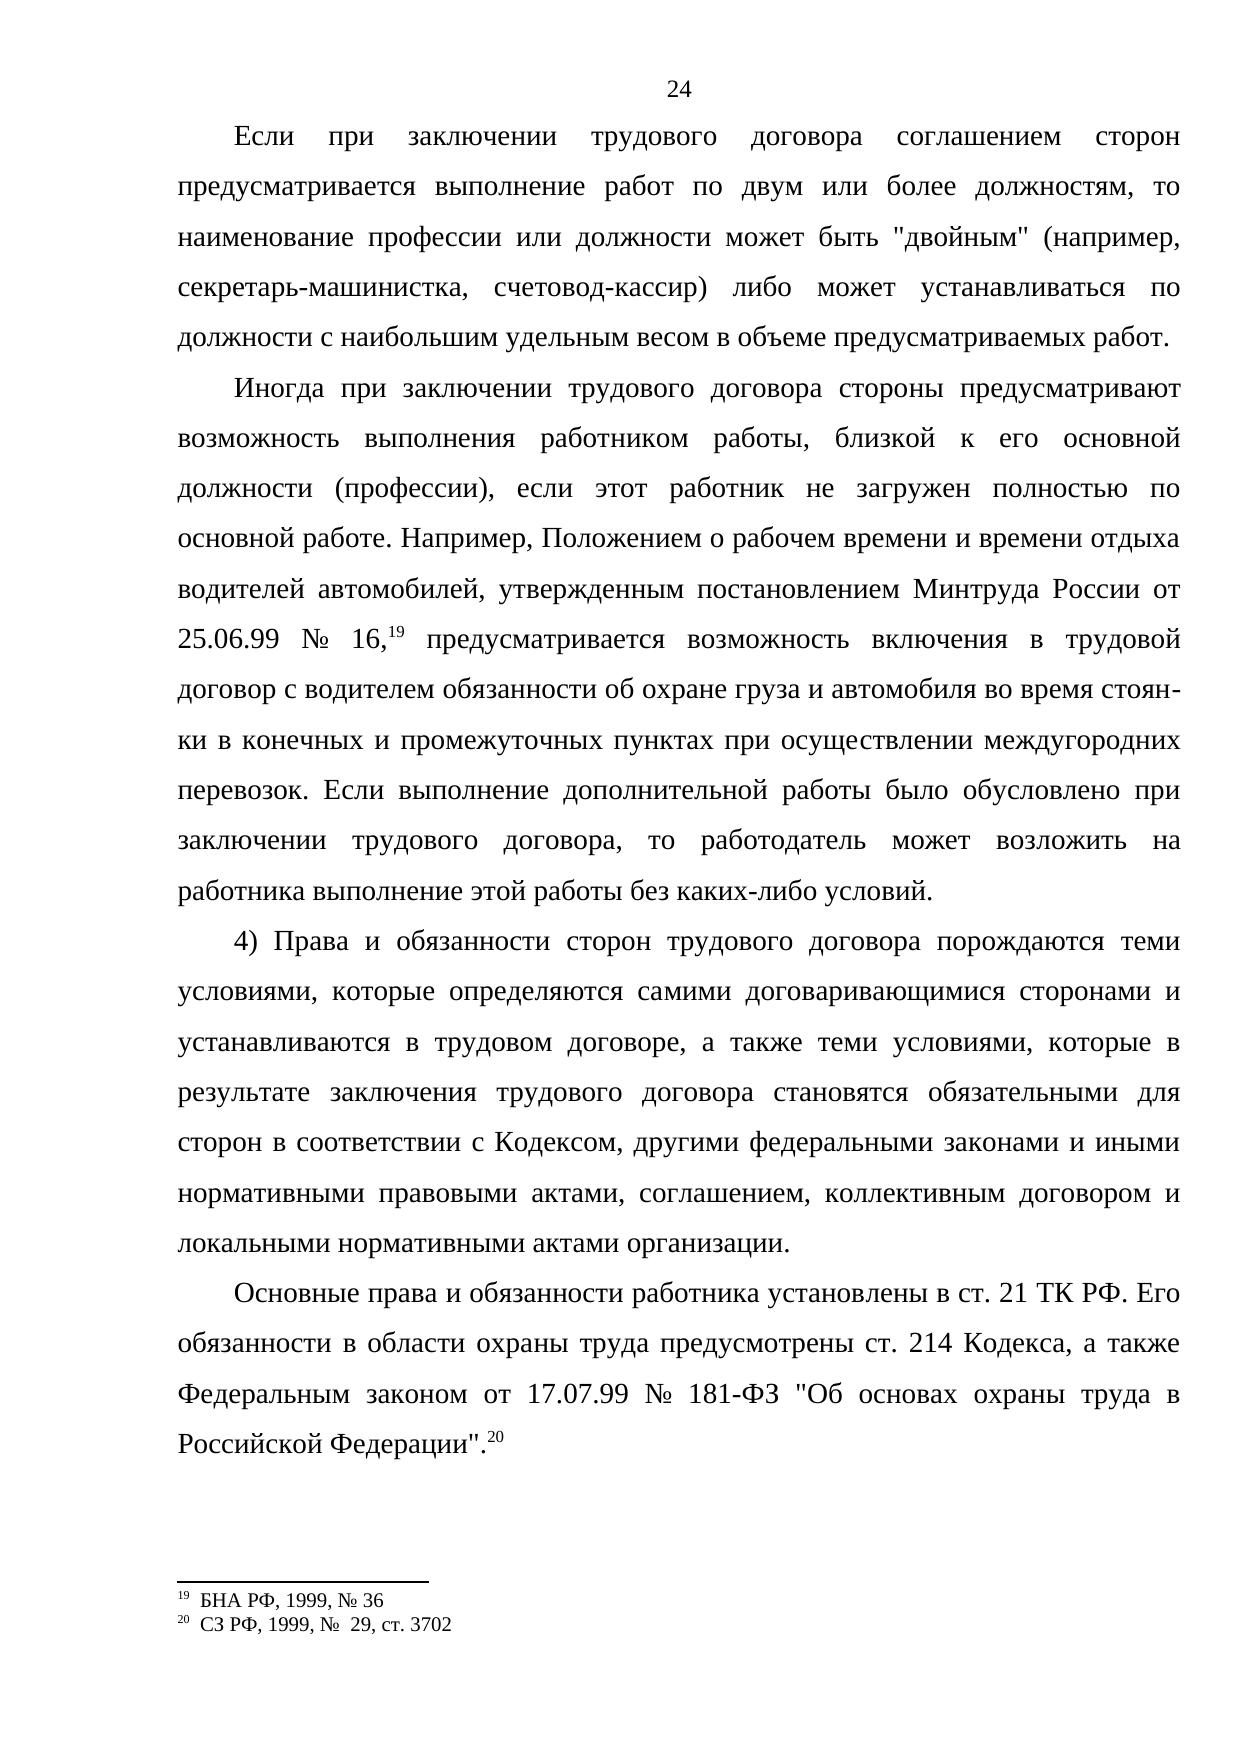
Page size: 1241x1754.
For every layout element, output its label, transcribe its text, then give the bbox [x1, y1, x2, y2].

text Иногда при заключении трудового договора стороны предусматривают возможность выполнения работником работы, близкой к его основной должности (профессии), если этот работник не загружен полностью по основной работе. Например, Положением о рабочем времени и времени отдыха водителей автомобилей, утвержденным постановлением Минтруда России от 25.06.99 № 16, предусматривается возможность включения в трудовой договор с водителем обязанности об охране груза и автомобиля во время стоянки в конечных и промежуточных пунктах при осуществлении междугородних перевозок. Если выполнение дополнительной работы было обусловлено при заключении трудового договора, то работодатель может возложить на работника выполнение этой работы без каких-либо условий. [177, 370, 1181, 906]
text Если при заключении трудового договора соглашением сторон предусматривается выполнение работ по двум или более должностям, то наименование профессии или должности может быть "двойным" (например, секретарь-машинистка, счетовод-кассир) либо может устанавливаться по должности с наибольшим удельным весом в объеме предусматриваемых работ. [177, 118, 1181, 353]
text 4) Права и обязанности сторон трудового договора порождаются теми условиями, которые определяются самими договаривающимися сторонами и устанавливаются в трудовом договоре, а также теми условиями, которые в результате заключения трудового договора становятся обязательными для сторон в соответствии с Кодексом, другими федеральными законами и иными нормативными правовыми актами, соглашением, коллективным договором и локальными нормативными актами организации. [177, 923, 1181, 1258]
text Основные права и обязанности работника установлены в ст. 21 ТК РФ. Его обязанности в области охраны труда предусмотрены ст. 214 Кодекса, а также Федеральным законом от 17.07.99 № 181-ФЗ "Об основах охраны труда в Российской Федерации". [177, 1275, 1181, 1460]
